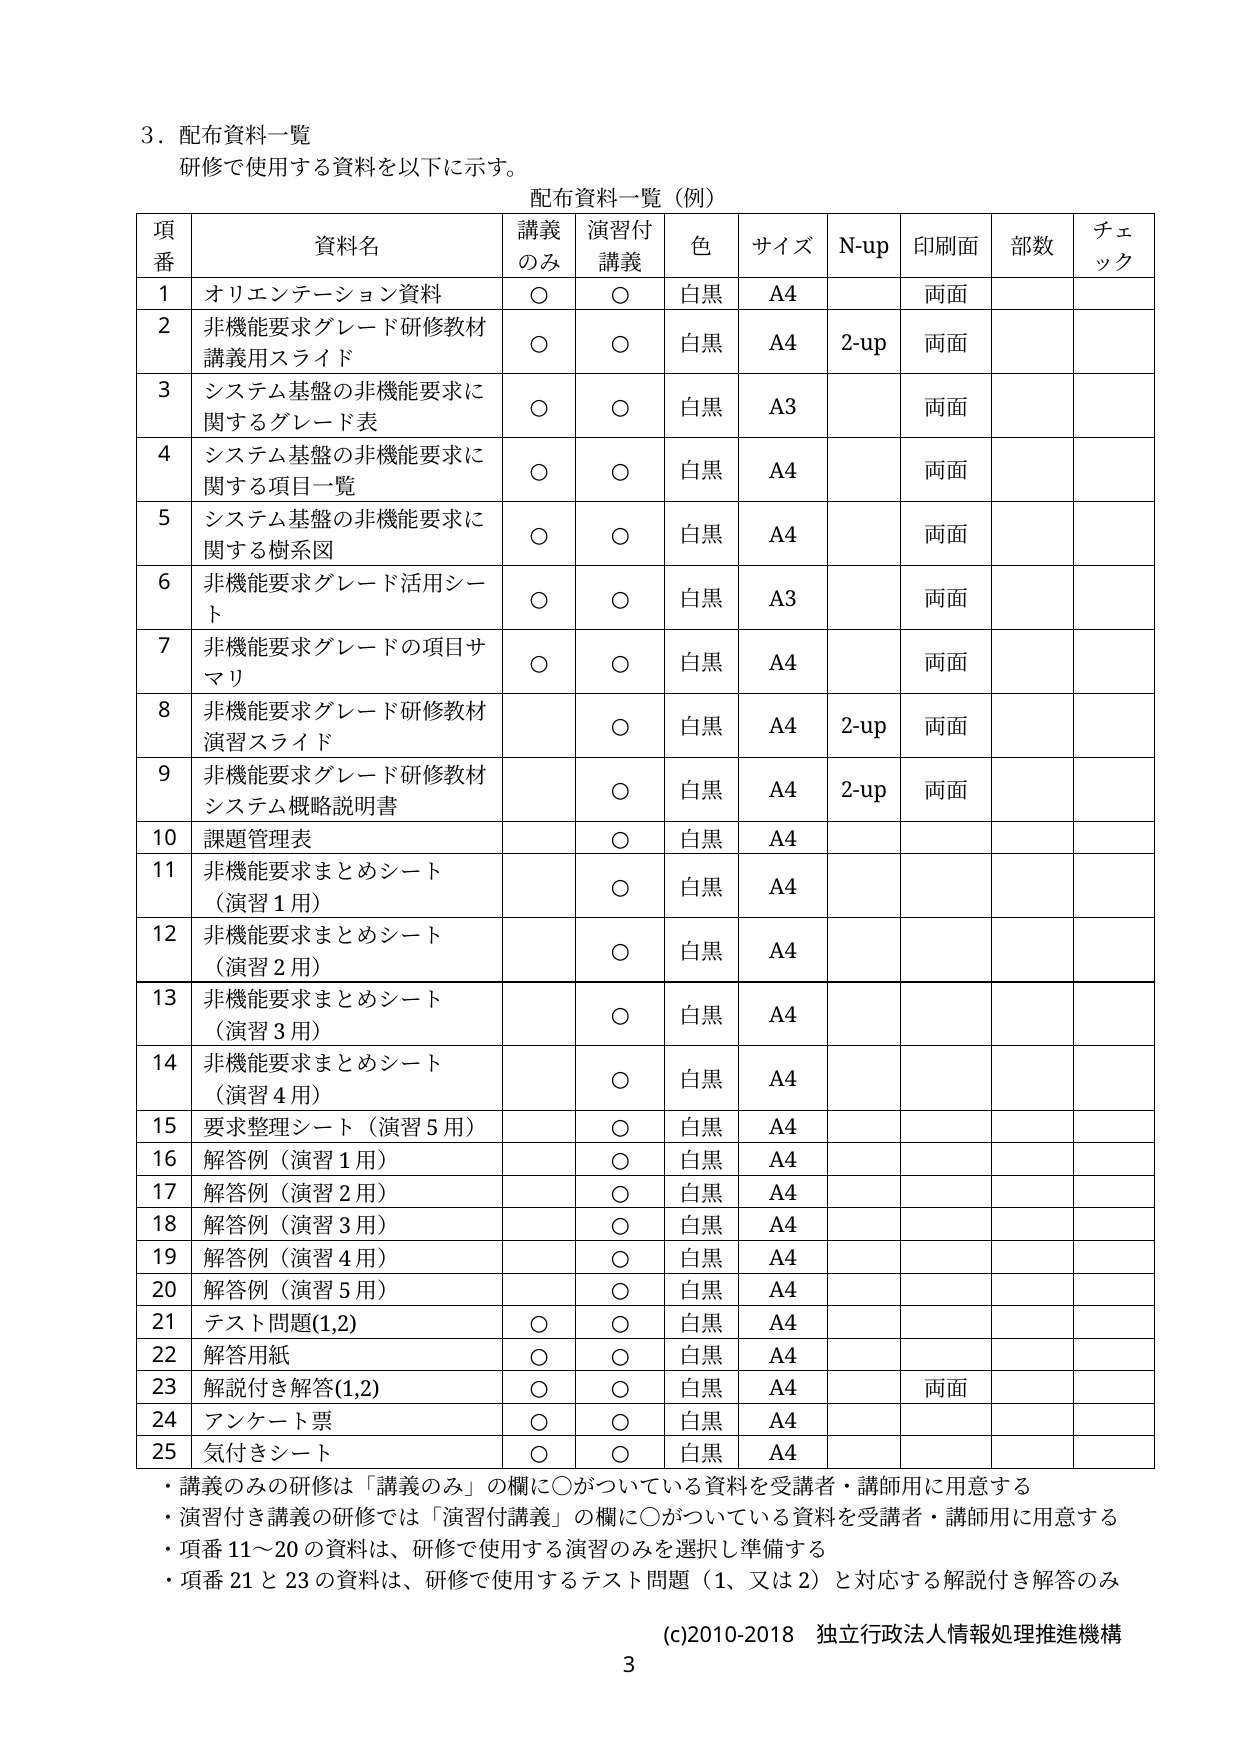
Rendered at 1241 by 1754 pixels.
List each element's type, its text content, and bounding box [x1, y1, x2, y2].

table_cell [901, 822, 991, 853]
table_cell システム基盤の非機能要求に関する項目一覧 [192, 438, 502, 501]
table_cell ○ [576, 502, 664, 565]
table_cell 課題管理表 [192, 822, 502, 853]
table_cell ○ [503, 630, 575, 693]
table_cell 白黒 [665, 438, 738, 501]
table_cell [901, 1241, 991, 1272]
table_cell [1074, 502, 1154, 565]
table_cell 24 [137, 1404, 191, 1435]
table_cell ○ [576, 374, 664, 437]
table_cell 5 [137, 502, 191, 565]
table_cell [992, 1339, 1073, 1370]
text ・項番11～20の資料は、研修で使用する演習のみを選択し準備する [136, 1532, 1122, 1563]
table_cell ○ [576, 566, 664, 629]
table_cell ○ [576, 854, 664, 917]
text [136, 1563, 1122, 1595]
table_cell [992, 1404, 1073, 1435]
table_cell 非機能要求グレード研修教材 講義用スライド [192, 310, 502, 373]
table_cell 14 [137, 1046, 191, 1109]
table_cell [828, 854, 900, 917]
table_cell 8 [137, 694, 191, 757]
table_cell 9 [137, 758, 191, 821]
table_cell A4 [739, 310, 827, 373]
table_cell [828, 278, 900, 309]
table_cell 非機能要求グレードの項目サマリ [192, 630, 502, 693]
table_cell A4 [739, 822, 827, 853]
table_cell 白黒 [665, 1111, 738, 1142]
table_cell [1074, 310, 1154, 373]
table_cell [828, 566, 900, 629]
table_cell A4 [739, 630, 827, 693]
table_cell [1074, 438, 1154, 501]
table_header サイズ [739, 214, 827, 277]
table_cell A4 [739, 694, 827, 757]
table_cell [1074, 983, 1154, 1045]
table_cell [992, 278, 1073, 309]
text ・講義のみの研修は「講義のみ」の欄に○がついている資料を受講者・講師用に用意する [136, 1469, 1122, 1500]
table_cell 非機能要求グレード研修教材 演習スライド [192, 694, 502, 757]
table_cell [503, 1208, 575, 1240]
table_cell [901, 1436, 991, 1468]
table_cell [1074, 1274, 1154, 1305]
table_cell [828, 1404, 900, 1435]
table_cell 解答用紙 [192, 1339, 502, 1370]
table_cell 25 [137, 1436, 191, 1468]
text 研修で使用する資料を以下に示す。 [179, 150, 1122, 181]
table_cell [1074, 694, 1154, 757]
table_cell A4 [739, 1143, 827, 1175]
table_cell [992, 630, 1073, 693]
table_cell ○ [503, 438, 575, 501]
table_cell [1074, 1404, 1154, 1435]
table_cell 10 [137, 822, 191, 853]
table_cell ○ [576, 1436, 664, 1468]
table_cell 23 [137, 1371, 191, 1403]
table_cell 非機能要求グレード活用シート [192, 566, 502, 629]
table_cell ○ [576, 1306, 664, 1338]
table_cell [1074, 1306, 1154, 1338]
table_cell 非機能要求まとめシート （演習2用） [192, 918, 502, 981]
table_cell [901, 1274, 991, 1305]
table_cell システム基盤の非機能要求に関するグレード表 [192, 374, 502, 437]
table_cell [828, 1046, 900, 1109]
table_cell [1074, 1046, 1154, 1109]
table_cell [1074, 758, 1154, 821]
table_cell [828, 1143, 900, 1175]
table_cell 非機能要求まとめシート （演習4用） [192, 1046, 502, 1109]
table_cell オリエンテーション資料 [192, 278, 502, 309]
table_cell ○ [576, 1046, 664, 1109]
table_cell ○ [503, 1436, 575, 1468]
table_cell ○ [576, 310, 664, 373]
table_cell [992, 1208, 1073, 1240]
table_cell ○ [576, 1371, 664, 1403]
table_cell A4 [739, 983, 827, 1045]
table_cell [992, 1241, 1073, 1272]
table_header 項番 [137, 214, 191, 277]
table_cell A4 [739, 1241, 827, 1272]
table_cell 1 [137, 278, 191, 309]
table_cell ○ [576, 758, 664, 821]
table_cell 3 [137, 374, 191, 437]
table_cell ○ [576, 1143, 664, 1175]
table_cell [503, 1143, 575, 1175]
table_cell [828, 1241, 900, 1272]
table_cell ○ [576, 438, 664, 501]
table_header 部数 [992, 214, 1073, 277]
table_cell 白黒 [665, 1436, 738, 1468]
table_cell 2-up [828, 758, 900, 821]
table_cell ○ [503, 1306, 575, 1338]
table_cell [828, 1176, 900, 1207]
table_cell 気付きシート [192, 1436, 502, 1468]
table_cell [992, 1143, 1073, 1175]
table_cell [992, 374, 1073, 437]
table_cell [992, 1436, 1073, 1468]
table_cell [503, 758, 575, 821]
table_cell ○ [576, 983, 664, 1045]
table_cell ○ [576, 1274, 664, 1305]
table_cell [828, 1371, 900, 1403]
table_cell 白黒 [665, 1306, 738, 1338]
table_header 資料名 [192, 214, 502, 277]
table_cell ○ [576, 278, 664, 309]
table_cell [992, 438, 1073, 501]
table_cell 非機能要求まとめシート （演習3用） [192, 983, 502, 1045]
table_cell [828, 1274, 900, 1305]
table_cell [992, 918, 1073, 981]
table_cell 要求整理シート（演習5用） [192, 1111, 502, 1142]
table_cell 両面 [901, 310, 991, 373]
table_cell 両面 [901, 694, 991, 757]
table_cell 解説付き解答(1,2) [192, 1371, 502, 1403]
table_cell [992, 822, 1073, 853]
table_cell [828, 438, 900, 501]
table_cell 白黒 [665, 822, 738, 853]
list 配布資料一覧 [136, 118, 1122, 150]
table_cell [828, 1208, 900, 1240]
table_cell 2-up [828, 694, 900, 757]
table_cell [503, 1046, 575, 1109]
table_cell 両面 [901, 758, 991, 821]
table_cell 白黒 [665, 983, 738, 1045]
table_cell [901, 1176, 991, 1207]
table_cell ○ [503, 374, 575, 437]
table_cell ○ [576, 694, 664, 757]
table_cell [828, 1111, 900, 1142]
table_cell [1074, 278, 1154, 309]
table_cell [901, 1339, 991, 1370]
table_cell 白黒 [665, 758, 738, 821]
table_cell [1074, 1241, 1154, 1272]
table_cell [503, 1111, 575, 1142]
table_cell 白黒 [665, 374, 738, 437]
table_cell A4 [739, 1176, 827, 1207]
table_cell [901, 1046, 991, 1109]
table_cell 21 [137, 1306, 191, 1338]
table_cell ○ [503, 502, 575, 565]
table_cell [1074, 1143, 1154, 1175]
table_cell ○ [503, 566, 575, 629]
table_cell A3 [739, 566, 827, 629]
table_cell [992, 1371, 1073, 1403]
table_cell [828, 374, 900, 437]
table_cell 解答例（演習5用） [192, 1274, 502, 1305]
table_cell [1074, 1371, 1154, 1403]
table_cell [503, 854, 575, 917]
table_cell [992, 1046, 1073, 1109]
table_cell [828, 918, 900, 981]
table_cell [503, 1274, 575, 1305]
table_cell A4 [739, 918, 827, 981]
table_cell A4 [739, 1339, 827, 1370]
table_cell テスト問題(1,2) [192, 1306, 502, 1338]
table_cell 両面 [901, 278, 991, 309]
table_cell [1074, 630, 1154, 693]
table_cell 4 [137, 438, 191, 501]
table_cell 白黒 [665, 1208, 738, 1240]
table_cell 両面 [901, 438, 991, 501]
table_cell A4 [739, 438, 827, 501]
table_cell [992, 854, 1073, 917]
table_cell 白黒 [665, 1176, 738, 1207]
table_cell [503, 918, 575, 981]
table_cell A4 [739, 1436, 827, 1468]
table_cell [992, 502, 1073, 565]
table_header 講義のみ [503, 214, 575, 277]
table_cell [828, 1436, 900, 1468]
table_cell 両面 [901, 374, 991, 437]
table_cell [901, 918, 991, 981]
table_cell ○ [576, 822, 664, 853]
table_cell [828, 1339, 900, 1370]
table_cell 白黒 [665, 1143, 738, 1175]
table_cell [901, 1208, 991, 1240]
table_cell [992, 983, 1073, 1045]
table_cell [901, 1306, 991, 1338]
table_cell 解答例（演習3用） [192, 1208, 502, 1240]
table_cell A4 [739, 1111, 827, 1142]
table_cell ○ [503, 1371, 575, 1403]
table_cell ○ [576, 1241, 664, 1272]
table_cell [828, 630, 900, 693]
table_cell [828, 822, 900, 853]
table_cell [992, 566, 1073, 629]
table_cell A3 [739, 374, 827, 437]
table_cell A4 [739, 1046, 827, 1109]
table_cell [901, 854, 991, 917]
table_cell ○ [576, 1404, 664, 1435]
table_cell [992, 1274, 1073, 1305]
table_cell [992, 1306, 1073, 1338]
table_cell 解答例（演習2用） [192, 1176, 502, 1207]
table_cell [1074, 374, 1154, 437]
text ・演習付き講義の研修では「演習付講義」の欄に○がついている資料を受講者・講師用に用意する [136, 1500, 1122, 1532]
table_cell ○ [576, 918, 664, 981]
table_header 演習付講義 [576, 214, 664, 277]
table_cell 19 [137, 1241, 191, 1272]
table_cell 18 [137, 1208, 191, 1240]
table_cell [1074, 918, 1154, 981]
table_cell ○ [576, 1339, 664, 1370]
table_cell 6 [137, 566, 191, 629]
table_header 印刷面 [901, 214, 991, 277]
table_cell 白黒 [665, 1046, 738, 1109]
table_cell 解答例（演習1用） [192, 1143, 502, 1175]
table_cell ○ [503, 310, 575, 373]
table_cell 白黒 [665, 278, 738, 309]
table_cell A4 [739, 1404, 827, 1435]
table_cell [503, 1241, 575, 1272]
table_cell [992, 694, 1073, 757]
table_cell ○ [576, 1176, 664, 1207]
table_cell 11 [137, 854, 191, 917]
table_cell 白黒 [665, 1241, 738, 1272]
table_cell ○ [576, 630, 664, 693]
table_cell 12 [137, 918, 191, 981]
table_cell ○ [503, 278, 575, 309]
table_cell [901, 983, 991, 1045]
table_cell [503, 1176, 575, 1207]
table_cell [1074, 1111, 1154, 1142]
table_cell A4 [739, 758, 827, 821]
table_cell 白黒 [665, 1371, 738, 1403]
table_cell 15 [137, 1111, 191, 1142]
table_cell 白黒 [665, 1274, 738, 1305]
table_cell [992, 1111, 1073, 1142]
table_cell [503, 983, 575, 1045]
table_cell [901, 1404, 991, 1435]
table_cell ○ [503, 1404, 575, 1435]
table_cell 22 [137, 1339, 191, 1370]
table_cell [1074, 854, 1154, 917]
table_cell [503, 822, 575, 853]
table_cell [901, 1111, 991, 1142]
table_cell ○ [576, 1111, 664, 1142]
table_cell 白黒 [665, 694, 738, 757]
table_cell 2-up [828, 310, 900, 373]
table_cell 2 [137, 310, 191, 373]
table_cell 解答例（演習4用） [192, 1241, 502, 1272]
table_cell 白黒 [665, 502, 738, 565]
table_cell [1074, 1176, 1154, 1207]
table_cell 両面 [901, 502, 991, 565]
table_cell A4 [739, 1306, 827, 1338]
table_header チェック [1074, 214, 1154, 277]
table_cell 白黒 [665, 1339, 738, 1370]
table_header N-up [828, 214, 900, 277]
table_cell 16 [137, 1143, 191, 1175]
table_cell アンケート票 [192, 1404, 502, 1435]
table_cell 13 [137, 983, 191, 1045]
table_cell 白黒 [665, 918, 738, 981]
table_cell [828, 983, 900, 1045]
table_cell 白黒 [665, 1404, 738, 1435]
table_cell [901, 1143, 991, 1175]
table_cell [828, 502, 900, 565]
table_cell [1074, 1208, 1154, 1240]
table_cell 白黒 [665, 630, 738, 693]
table_cell A4 [739, 502, 827, 565]
table_cell A4 [739, 1371, 827, 1403]
table_cell A4 [739, 278, 827, 309]
table_cell ○ [503, 1339, 575, 1370]
table_cell 20 [137, 1274, 191, 1305]
table_cell 非機能要求まとめシート （演習1用） [192, 854, 502, 917]
table_cell [992, 758, 1073, 821]
table_cell 両面 [901, 566, 991, 629]
table_cell [828, 1306, 900, 1338]
table_cell A4 [739, 1208, 827, 1240]
table_cell [1074, 566, 1154, 629]
table_cell 17 [137, 1176, 191, 1207]
table_cell 非機能要求グレード研修教材 システム概略説明書 [192, 758, 502, 821]
table_cell [992, 1176, 1073, 1207]
text 配布資料一覧（例） [136, 181, 1122, 213]
table_cell A4 [739, 854, 827, 917]
table_cell 両面 [901, 1371, 991, 1403]
table_cell [992, 310, 1073, 373]
table_header 色 [665, 214, 738, 277]
table_cell [1074, 822, 1154, 853]
table_cell [1074, 1436, 1154, 1468]
table_cell A4 [739, 1274, 827, 1305]
table_cell 白黒 [665, 310, 738, 373]
table_cell 7 [137, 630, 191, 693]
table_cell [503, 694, 575, 757]
table_cell システム基盤の非機能要求に関する樹系図 [192, 502, 502, 565]
table_cell 白黒 [665, 566, 738, 629]
table_cell 白黒 [665, 854, 738, 917]
table_cell [1074, 1339, 1154, 1370]
table_cell 両面 [901, 630, 991, 693]
table_cell ○ [576, 1208, 664, 1240]
